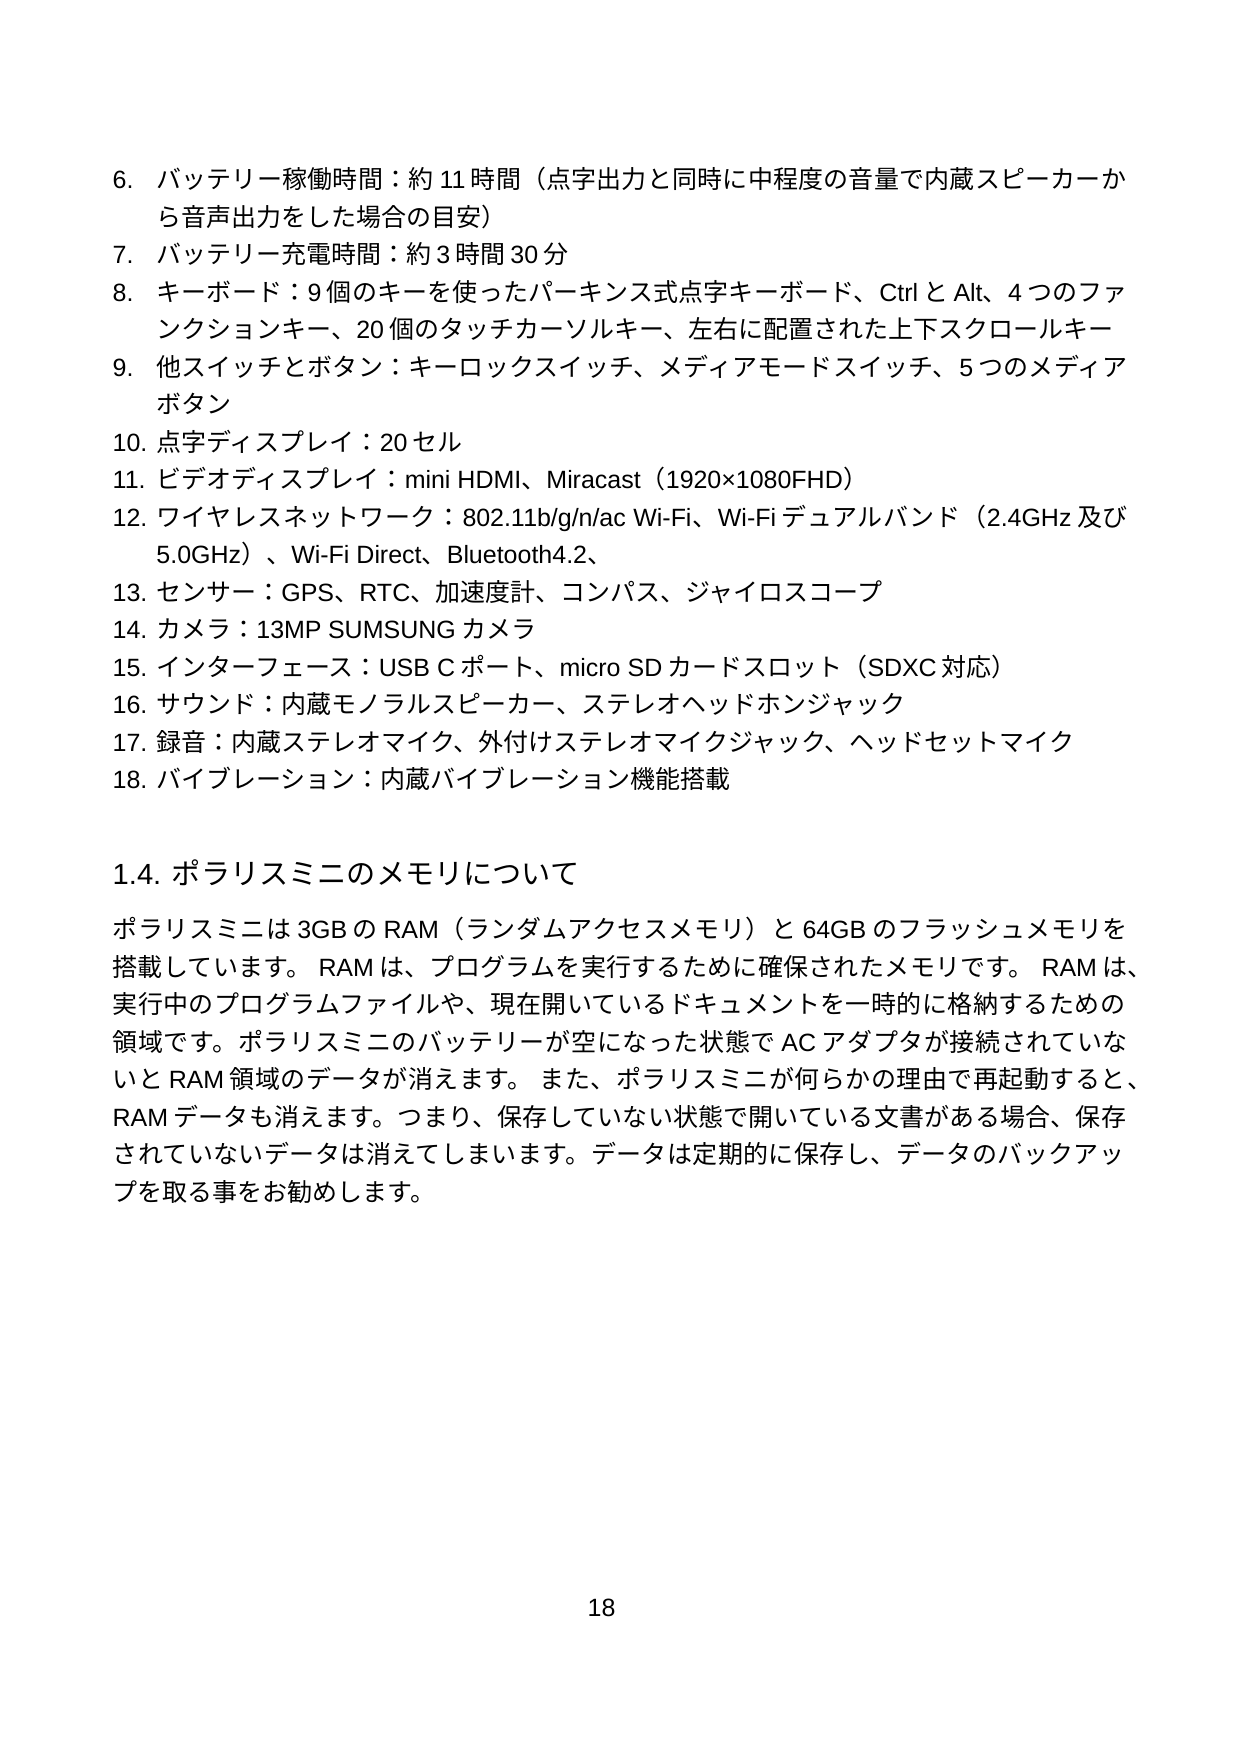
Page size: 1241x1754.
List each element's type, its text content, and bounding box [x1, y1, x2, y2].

list インターフェース：USB Cポート、micro SDカードスロット（SDXC対応） [112, 647, 1128, 684]
list キーボード：9個のキーを使ったパーキンス式点字キーボード、CtrlとAlt、4つのファンクションキー、20個のタッチカーソルキー、左右に配置された上下スクロールキー [112, 272, 1128, 347]
text ポラリスミニは3GBのRAM（ランダムアクセスメモリ）と64GBのフラッシュメモリを搭載しています。 RAMは、プログラムを実行するために確保されたメモリです。 RAMは、実行中のプログラムファイルや、現在開いているドキュメントを一時的に格納するための領域です。ポラリスミニのバッテリーが空になった状態でACアダプタが接続されていないとRAM領域のデータが消えます。 また、ポラリスミニが何らかの理由で再起動すると、RAMデータも消えます。つまり、保存していない状態で開いている文書がある場合、保存されていないデータは消えてしまいます。データは定期的に保存し、データのバックアップを取る事をお勧めします。 [112, 909, 1128, 1209]
subtitle ポラリスミニのメモリについて [112, 834, 1128, 909]
list カメラ：13MP SUMSUNGカメラ [112, 609, 1128, 647]
list 録音：内蔵ステレオマイク、外付けステレオマイクジャック、ヘッドセットマイク [112, 722, 1128, 759]
list 他スイッチとボタン：キーロックスイッチ、メディアモードスイッチ、5つのメディアボタン [112, 347, 1128, 422]
list バッテリー充電時間：約3時間30分 [112, 234, 1128, 272]
list 点字ディスプレイ：20セル [112, 422, 1128, 459]
list ワイヤレスネットワーク：802.11b/g/n/ac Wi-Fi、Wi-Fiデュアルバンド（2.4GHz及び5.0GHz）、Wi-Fi Direct、Bluetooth4.2、 [112, 497, 1128, 572]
list センサー：GPS、RTC、加速度計、コンパス、ジャイロスコープ [112, 572, 1128, 609]
list バイブレーション：内蔵バイブレーション機能搭載 [112, 759, 1128, 797]
list ビデオディスプレイ：mini HDMI、Miracast（1920×1080FHD） [112, 459, 1128, 497]
list バッテリー稼働時間：約11時間（点字出力と同時に中程度の音量で内蔵スピーカーから音声出力をした場合の目安） [112, 159, 1128, 234]
list サウンド：内蔵モノラルスピーカー、ステレオヘッドホンジャック [112, 684, 1128, 722]
